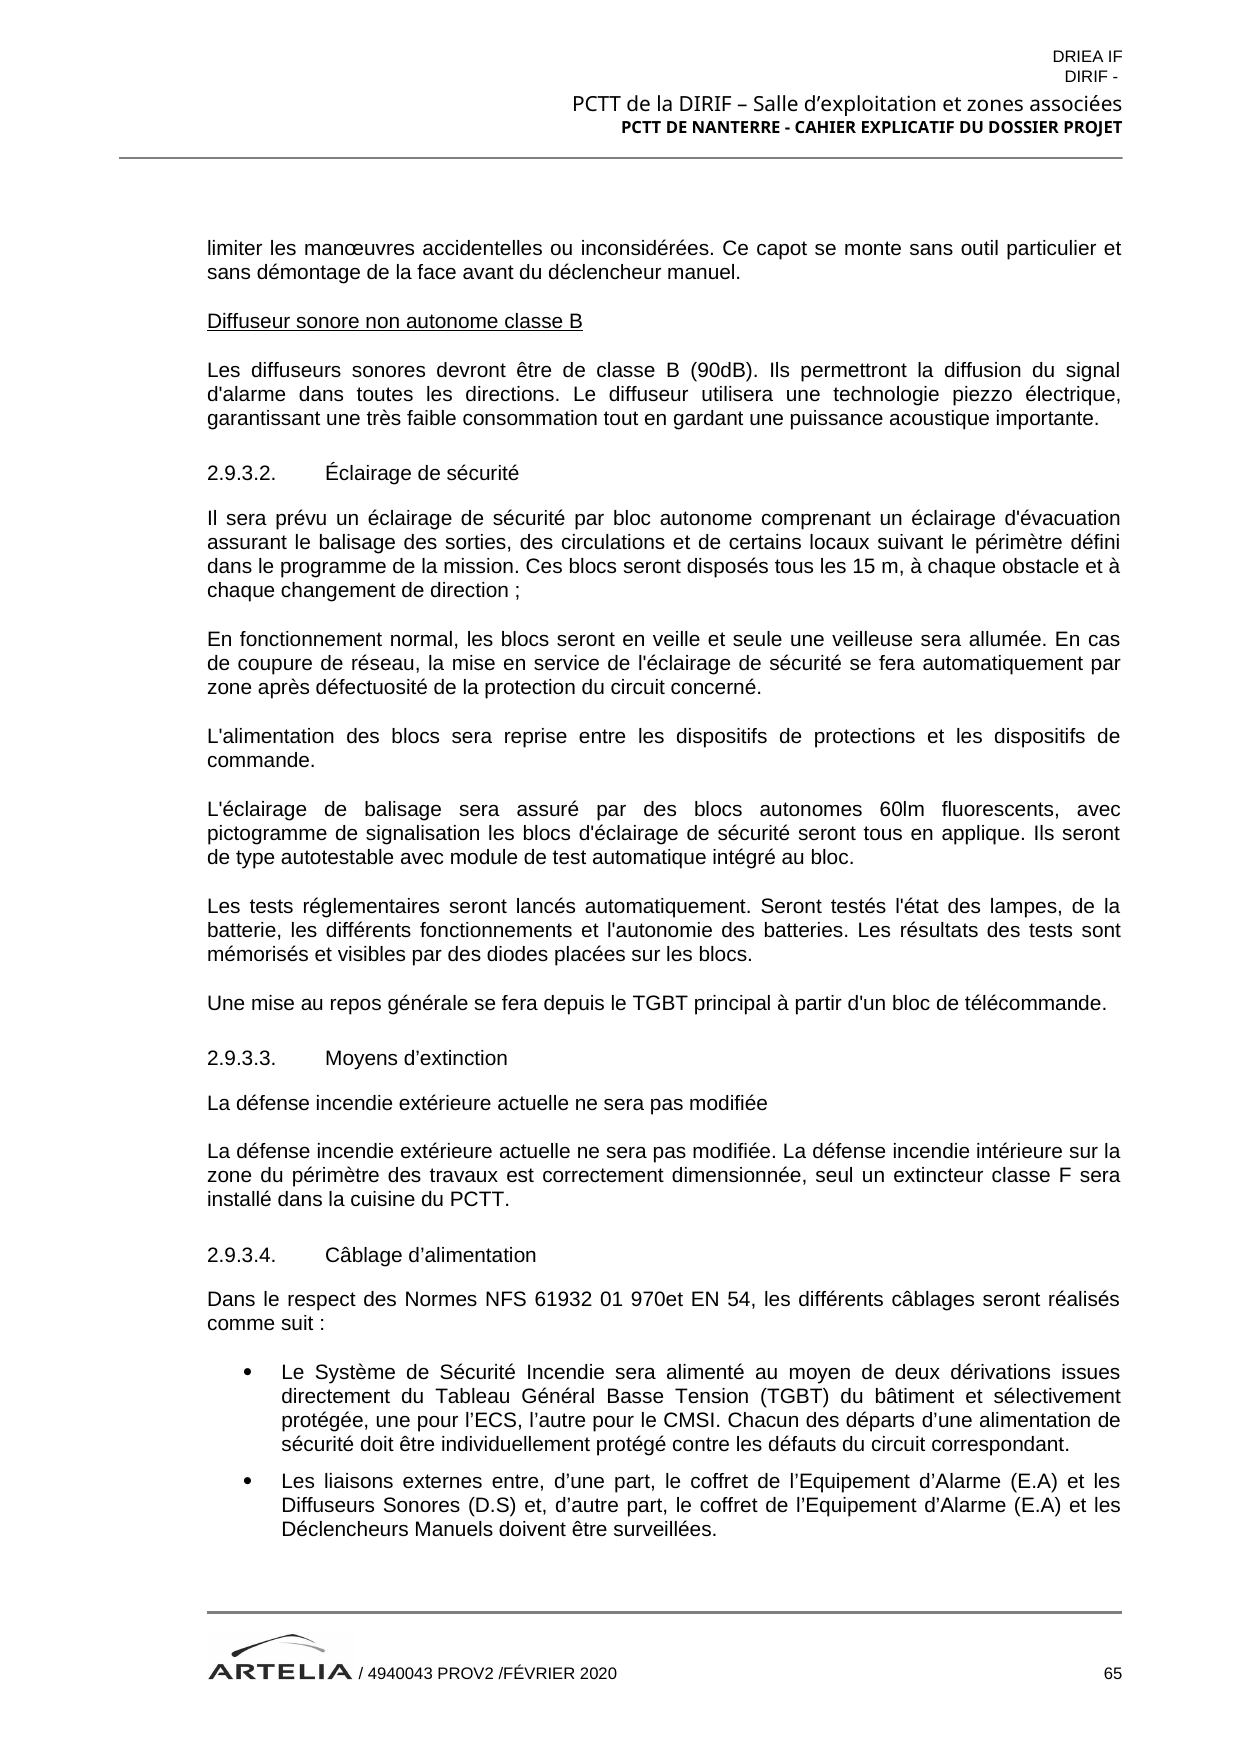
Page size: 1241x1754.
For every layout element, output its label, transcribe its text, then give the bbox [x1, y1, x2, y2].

text La défense incendie extérieure actuelle ne sera pas modifiée. La défense incendie intérieure sur la zone du périmètre des travaux est correctement dimensionnée, seul un extincteur classe F sera installé dans la cuisine du PCTT. [207, 1139, 1122, 1211]
text Dans le respect des Normes NFS 61932 01 970et EN 54, les différents câblages seront réalisés comme suit : [207, 1287, 1122, 1335]
subtitle Câblage d’alimentation [207, 1242, 1122, 1266]
text Les diffuseurs sonores devront être de classe B (90dB). Ils permettront la diffusion du signal d'alarme dans toutes les directions. Le diffuseur utilisera une technologie piezzo électrique, garantissant une très faible consommation tout en gardant une puissance acoustique importante. [207, 358, 1122, 430]
list Les liaisons externes entre, d’une part, le coffret de l’Equipement d’Alarme (E.A) et les Diffuseurs Sonores (D.S) et, d’autre part, le coffret de l’Equipement d’Alarme (E.A) et les Déclencheurs Manuels doivent être surveillées. [244, 1469, 1122, 1541]
subtitle Moyens d’extinction [207, 1046, 1122, 1069]
text Les tests réglementaires seront lancés automatiquement. Seront testés l'état des lampes, de la batterie, les différents fonctionnements et l'autonomie des batteries. Les résultats des tests sont mémorisés et visibles par des diodes placées sur les blocs. [207, 893, 1122, 965]
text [207, 236, 1122, 284]
subtitle Éclairage de sécurité [207, 461, 1122, 485]
text Il sera prévu un éclairage de sécurité par bloc autonome comprenant un éclairage d'évacuation assurant le balisage des sorties, des circulations et de certains locaux suivant le périmètre défini dans le programme de la mission. Ces blocs seront disposés tous les 15 m, à chaque obstacle et à chaque changement de direction ; [207, 506, 1122, 602]
text Une mise au repos générale se fera depuis le TGBT principal à partir d'un bloc de télécommande. [207, 990, 1122, 1014]
list Le Système de Sécurité Incendie sera alimenté au moyen de deux dérivations issues directement du Tableau Général Basse Tension (TGBT) du bâtiment et sélectivement protégée, une pour l’ECS, l’autre pour le CMSI. Chacun des départs d’une alimentation de sécurité doit être individuellement protégé contre les défauts du circuit correspondant. [244, 1360, 1122, 1456]
text En fonctionnement normal, les blocs seront en veille et seule une veilleuse sera allumée. En cas de coupure de réseau, la mise en service de l'éclairage de sécurité se fera automatiquement par zone après défectuosité de la protection du circuit concerné. [207, 627, 1122, 699]
text L'alimentation des blocs sera reprise entre les dispositifs de protections et les dispositifs de commande. [207, 724, 1122, 772]
text L'éclairage de balisage sera assuré par des blocs autonomes 60lm fluorescents, avec pictogramme de signalisation les blocs d'éclairage de sécurité seront tous en applique. Ils seront de type autotestable avec module de test automatique intégré au bloc. [207, 797, 1122, 868]
text La défense incendie extérieure actuelle ne sera pas modifiée [207, 1090, 1122, 1114]
text Diffuseur sonore non autonome classe B [207, 309, 1122, 333]
